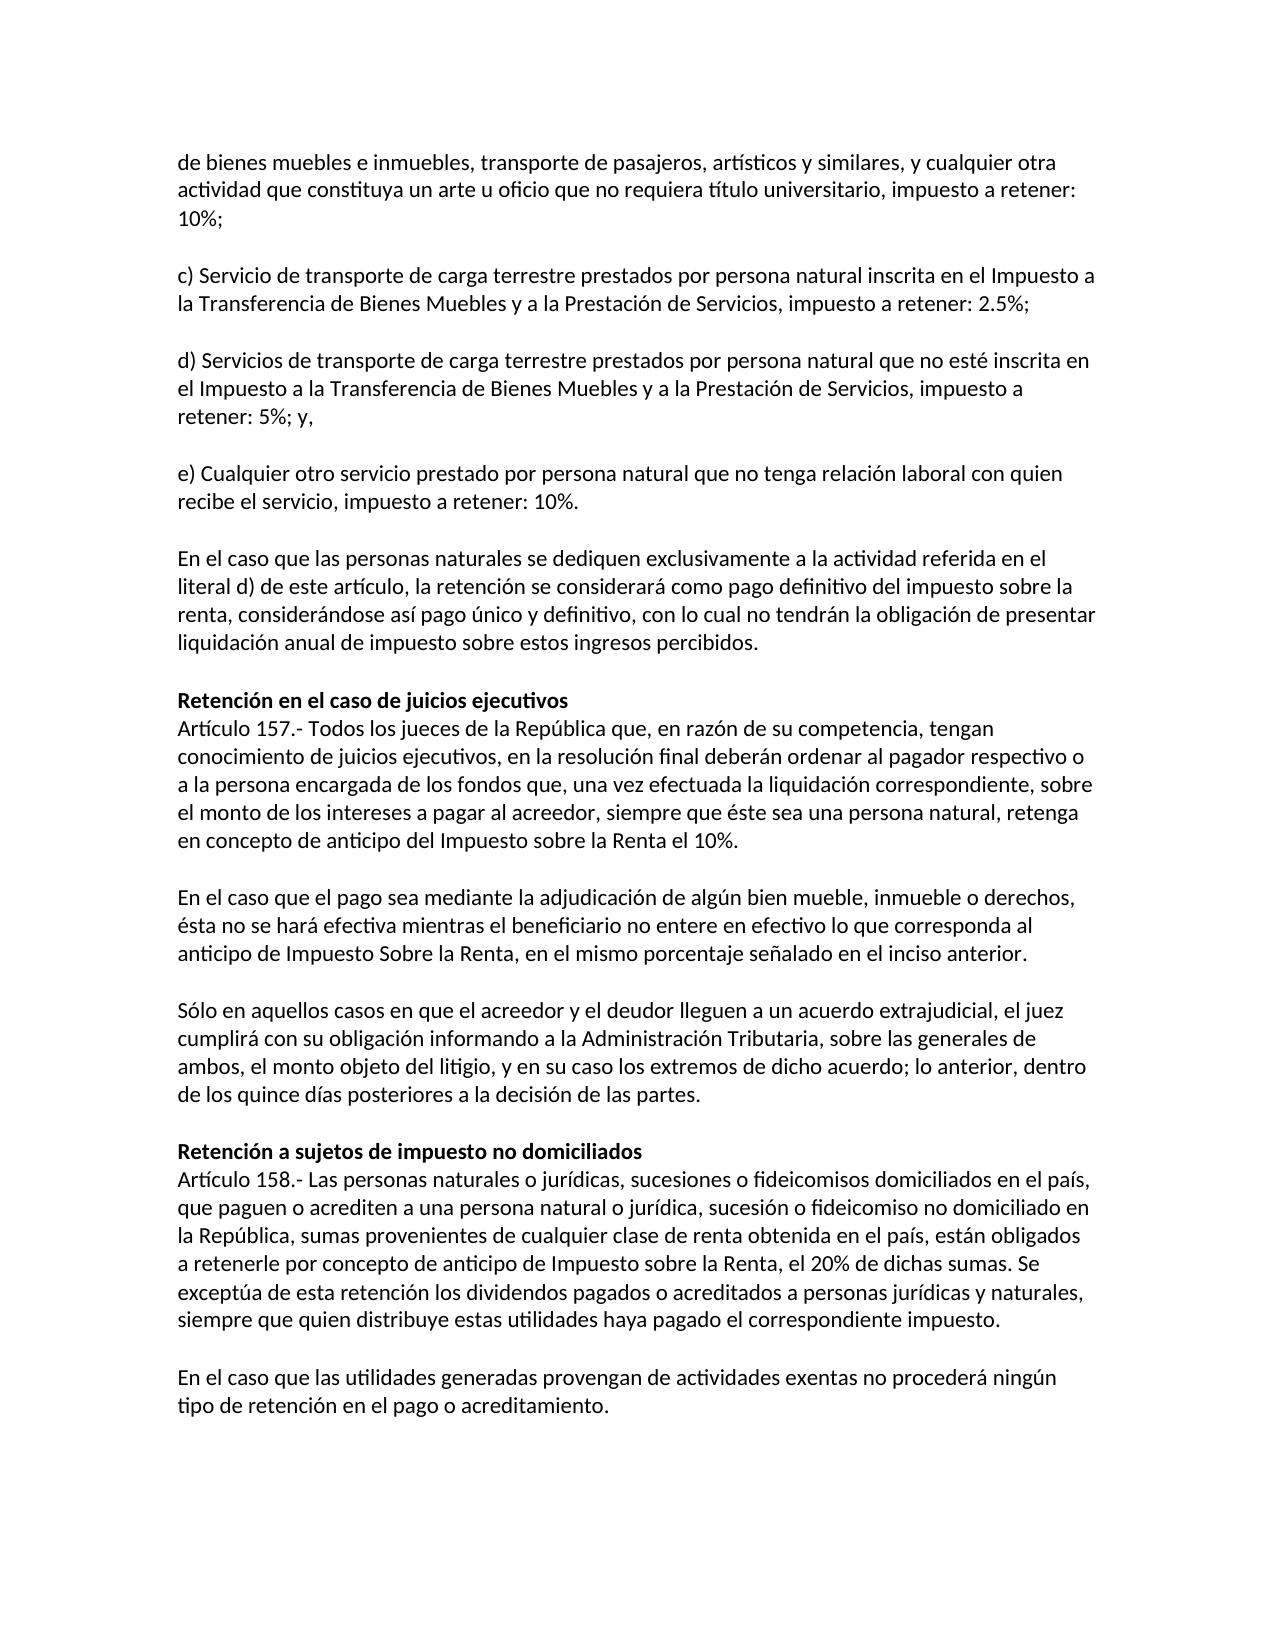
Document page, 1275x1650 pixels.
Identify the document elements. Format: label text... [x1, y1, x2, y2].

text En el caso que las personas naturales se dediquen exclusivamente a la actividad referida en el literal d) de este artículo, la retención se considerará como pago definitivo del impuesto sobre la renta, considerándose así pago único y definitivo, con lo cual no tendrán la obligación de presentar liquidación anual de impuesto sobre estos ingresos percibidos. [177, 544, 1098, 657]
text En el caso que las utilidades generadas provengan de actividades exentas no procederá ningún tipo de retención en el pago o acreditamiento. [177, 1363, 1098, 1419]
text Retención a sujetos de impuesto no domiciliados Artículo 158.- Las personas naturales o jurídicas, sucesiones o fideicomisos domiciliados en el país, que paguen o acrediten a una persona natural o jurídica, sucesión o fideicomiso no domiciliado en la República, sumas provenientes de cualquier clase de renta obtenida en el país, están obligados a retenerle por concepto de anticipo de Impuesto sobre la Renta, el 20% de dichas sumas. Se exceptúa de esta retención los dividendos pagados o acreditados a personas jurídicas y naturales, siempre que quien distribuye estas utilidades haya pagado el correspondiente impuesto. [177, 1137, 1098, 1334]
text d) Servicios de transporte de carga terrestre prestados por persona natural que no esté inscrita en el Impuesto a la Transferencia de Bienes Muebles y a la Prestación de Servicios, impuesto a retener: 5%; y, [177, 346, 1098, 430]
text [177, 148, 1098, 232]
text e) Cualquier otro servicio prestado por persona natural que no tenga relación laboral con quien recibe el servicio, impuesto a retener: 10%. [177, 459, 1098, 515]
text En el caso que el pago sea mediante la adjudicación de algún bien mueble, inmueble o derechos, ésta no se hará efectiva mientras el beneficiario no entere en efectivo lo que corresponda al anticipo de Impuesto Sobre la Renta, en el mismo porcentaje señalado en el inciso anterior. [177, 883, 1098, 967]
text Sólo en aquellos casos en que el acreedor y el deudor lleguen a un acuerdo extrajudicial, el juez cumplirá con su obligación informando a la Administración Tributaria, sobre las generales de ambos, el monto objeto del litigio, y en su caso los extremos de dicho acuerdo; lo anterior, dentro de los quince días posteriores a la decisión de las partes. [177, 996, 1098, 1108]
text Retención en el caso de juicios ejecutivos Artículo 157.- Todos los jueces de la República que, en razón de su competencia, tengan conocimiento de juicios ejecutivos, en la resolución final deberán ordenar al pagador respectivo o a la persona encargada de los fondos que, una vez efectuada la liquidación correspondiente, sobre el monto de los intereses a pagar al acreedor, siempre que éste sea una persona natural, retenga en concepto de anticipo del Impuesto sobre la Renta el 10%. [177, 686, 1098, 854]
text c) Servicio de transporte de carga terrestre prestados por persona natural inscrita en el Impuesto a la Transferencia de Bienes Muebles y a la Prestación de Servicios, impuesto a retener: 2.5%; [177, 261, 1098, 317]
